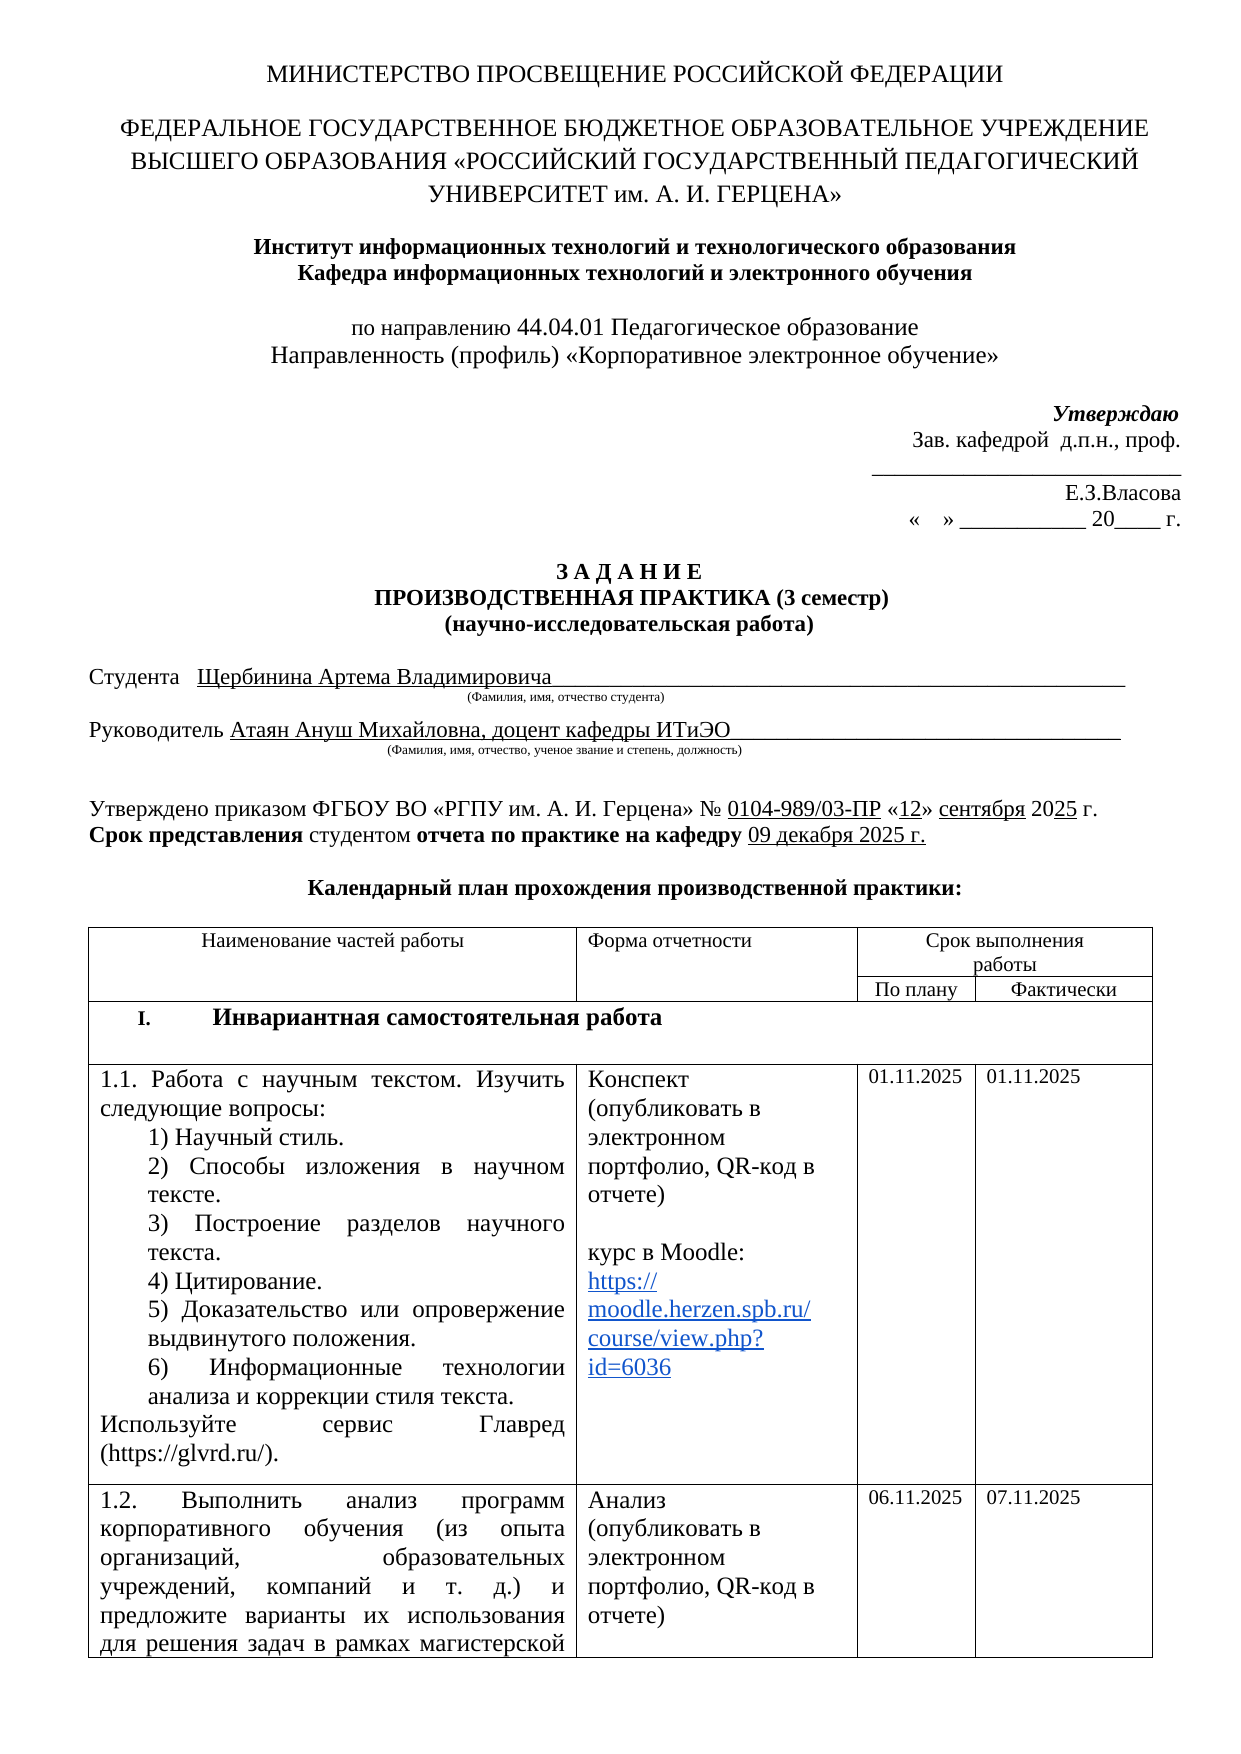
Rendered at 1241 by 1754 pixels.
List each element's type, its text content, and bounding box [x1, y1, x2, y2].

text Срок представления студентом отчета по практике на кафедру 09 декабря 2025 г. [89, 821, 1181, 848]
table_cell 01.11.2025 [976, 1065, 1152, 1484]
text (научно-исследовательская работа) [32, 610, 1181, 637]
text по направлению 44.04.01 Педагогическое образование [89, 312, 1181, 341]
table_cell 01.11.2025 [858, 1065, 975, 1484]
text (Фамилия, имя, отчество студента) [389, 689, 1181, 716]
text (Фамилия, имя, отчество, ученое звание и степень, должность) [89, 742, 1181, 768]
text Направленность (профиль) «Корпоративное электронное обучение» [89, 341, 1181, 369]
table_cell 07.11.2025 [976, 1485, 1152, 1657]
text Зав. кафедрой д.п.н., проф. [32, 426, 1181, 452]
table_cell Конспект (опубликовать в электронном портфолио, QR-код в отчете) курс в Moodle: https://moodle.herzen.spb.ru/course/view.php?id=6036 [577, 1065, 857, 1484]
table_header Форма отчетности [577, 928, 857, 1001]
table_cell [577, 1485, 857, 1657]
text Студента Щербинина Артема Владимировича__________________________________________________ [89, 663, 1181, 689]
text З А Д А Н И Е [32, 558, 1181, 584]
text ПРОИЗВОДСТВЕННАЯ ПРАКТИКА (3 семестр) [32, 584, 1181, 610]
table_cell По плану [858, 977, 975, 1001]
table_cell Инвариантная самостоятельная работа [89, 1002, 1152, 1063]
text Календарный план прохождения производственной практики: [89, 874, 1181, 900]
text Институт информационных технологий и технологического образования [89, 233, 1181, 259]
table_header Срок выполнения работы [858, 928, 1152, 976]
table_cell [89, 1485, 576, 1657]
text « » ___________ 20____ г. [32, 505, 1181, 531]
text Утверждаю [32, 399, 1181, 426]
text Е.З.Власова [32, 479, 1181, 505]
text Руководитель Атаян Ануш Михайловна, доцент кафедры ИТиЭО__________________________________ [89, 716, 1181, 742]
table_cell 1.1. Работа с научным текстом. Изучить следующие вопросы: 1) Научный стиль. 2) Способы изложения в научном тексте. 3) Построение разделов научного текста. 4) Цитирование. 5) Доказательство или опровержение выдвинутого положения. 6) Информационные технологии анализа и коррекции стиля текста. Используйте сервис Главред (https://glvrd.ru/). [89, 1065, 576, 1484]
table_cell Фактически [976, 977, 1152, 1001]
table_cell 06.11.2025 [858, 1485, 975, 1657]
text МИНИСТЕРСТВО ПРОСВЕЩЕНИЕ РОССИЙСКОЙ ФЕДЕРАЦИИ [89, 59, 1181, 88]
table_header Наименование частей работы [89, 928, 576, 1001]
text ФЕДЕРАЛЬНОЕ ГОСУДАРСТВЕННОЕ БЮДЖЕТНОЕ ОБРАЗОВАТЕЛЬНОЕ УЧРЕЖДЕНИЕ ВЫСШЕГО ОБРАЗОВАНИЯ «РОССИЙСКИЙ ГОСУДАРСТВЕННЫЙ ПЕДАГОГИЧЕСКИЙ УНИВЕРСИТЕТ им. А. И. ГЕРЦЕНА» [89, 113, 1181, 208]
text ___________________________ [32, 452, 1181, 479]
text Утверждено приказом ФГБОУ ВО «РГПУ им. А. И. Герцена» № 0104-989/03-ПР «12» сентября 2025 г. [89, 795, 1181, 821]
text Кафедра информационных технологий и электронного обучения [89, 259, 1181, 286]
